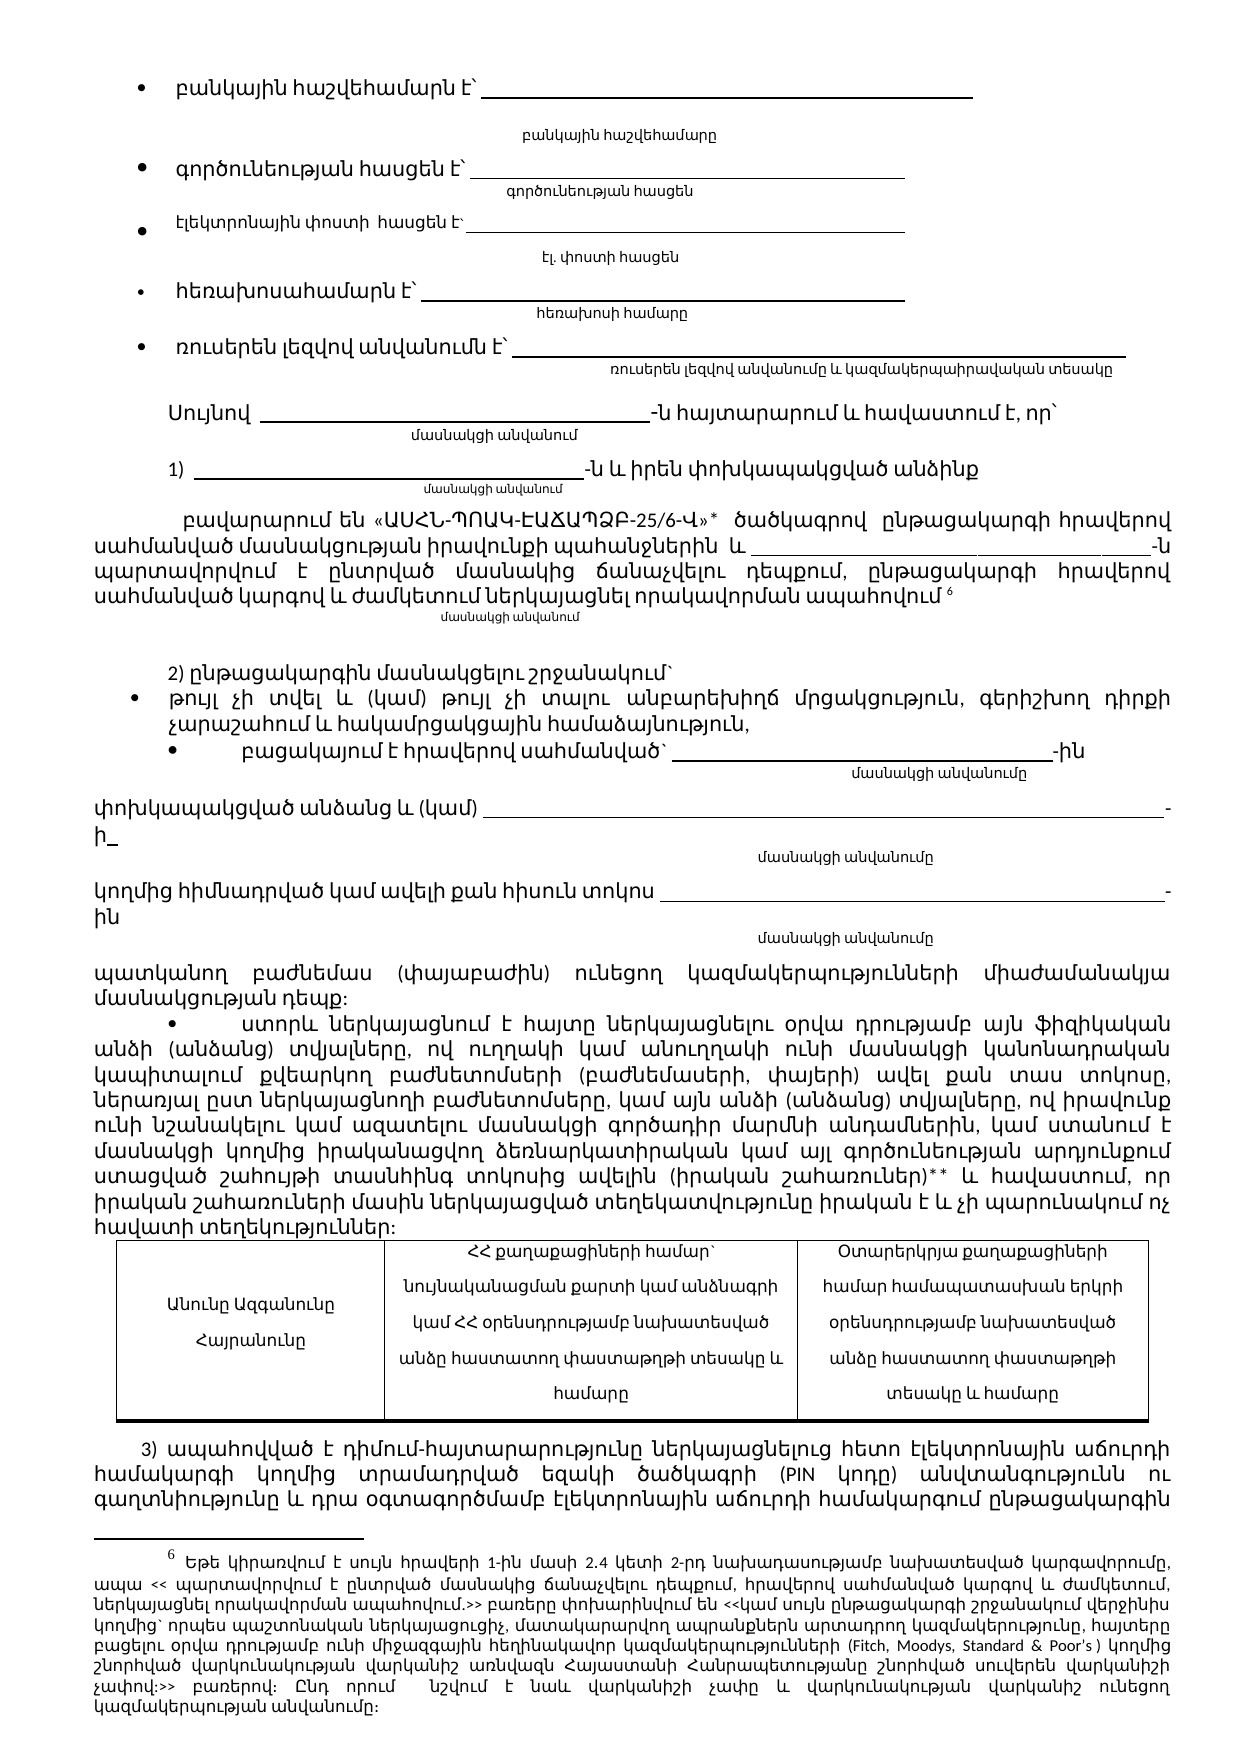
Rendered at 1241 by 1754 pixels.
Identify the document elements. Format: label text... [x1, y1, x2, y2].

text մասնակցի անվանում [94, 482, 1171, 507]
text բանկային հաշվեհամարը [94, 126, 1171, 156]
text 2) ընթացակարգին մասնակցելու շրջանակում` [94, 660, 1171, 685]
text մասնակցի անվանում [94, 609, 1171, 634]
text գործունեության հասցեն [94, 182, 1171, 212]
list էլեկտրոնային փոստի հասցեն է՝ [138, 212, 1171, 248]
text մասնակցի անվանումը [94, 848, 1171, 879]
list բացակայում է հրավերով սահմանված` -ին [94, 736, 1171, 764]
text ռուսերեն լեզվով անվանումը և կազմակերպաիրավական տեսակը [536, 360, 1171, 391]
table_header Օտարերկրյա քաղաքացիների համար համապատասխան երկրի օրենսդրությամբ նախատեսված անձը հաստատող փաստաթղթի տեսակը և համարը [798, 1241, 1148, 1419]
table_header Անունը Ազգանունը Հայրանունը [117, 1241, 384, 1419]
list բանկային հաշվեհամարն է՝ [138, 75, 1171, 126]
text էլ. փոստի հասցեն [94, 248, 1171, 279]
text մասնակցի անվանում [94, 426, 1171, 457]
text պատկանող բաժնեմաս (փայաբաժին) ունեցող կազմակերպությունների միաժամանակյա մասնակցության դեպք: [94, 960, 1171, 1011]
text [94, 1436, 1171, 1512]
text Սույնով -ն հայտարարում և հավաստում է, որ՝ [94, 396, 1171, 426]
text մասնակցի անվանումը [94, 929, 1171, 960]
list ռուսերեն լեզվով անվանումն է՝ [138, 334, 1171, 360]
list հեռախոսահամարն է՝ [138, 279, 1171, 304]
list թույլ չի տվել և (կամ) թույլ չի տալու անբարեխիղճ մրցակցություն, գերիշխող դիրքի չարաշահում և հակամրցակցային համաձայնություն, [131, 685, 1171, 736]
text կողմից հիմնադրված կամ ավելի քան հիսուն տոկոս -ին [94, 879, 1171, 929]
list գործունեության հասցեն է՝ [138, 156, 1171, 182]
text բավարարում են «ԱՍՀՆ-ՊՈԱԿ-ԷԱՃԱՊՁԲ-25/6-Վ»* ծածկագրով ընթացակարգի հրավերով սահմանված մասնակցության իրավունքի պահանջներին և -ն պարտավորվում է ընտրված մասնակից ճանաչվելու դեպքում, ընթացակարգի հրավերով սահմանված կարգով և ժամկետում ներկայացնել որակավորման ապահովում [94, 507, 1171, 609]
list ստորև ներկայացնում է հայտը ներկայացնելու օրվա դրությամբ այն ֆիզիկական անձի (անձանց) տվյալները, ով ուղղակի կամ անուղղակի ունի մասնակցի կանոնադրական կապիտալում քվեարկող բաժնետոմսերի (բաժնեմասերի, փայերի) ավել քան տաս տոկոսը, ներառյալ ըստ ներկայացնողի բաժնետոմսերը, կամ այն անձի (անձանց) տվյալները, ով իրավունք ունի նշանակելու կամ ազատելու մասնակցի գործադիր մարմնի անդամներին, կամ ստանում է մասնակցի կողմից իրականացվող ձեռնարկատիրական կամ այլ գործունեության արդյունքում ստացված շահույթի տասնհինգ տոկոսից ավելին (իրական շահառուներ)** և հավաստում, որ իրական շահառուների մասին ներկայացված տեղեկատվությունը իրական է և չի պարունակում ոչ հավատի տեղեկություններ: [94, 1011, 1171, 1240]
text փոխկապակցված անձանց և (կամ) -ի [94, 795, 1171, 848]
table_header ՀՀ քաղաքացիների համար` նույնականացման քարտի կամ անձնագրի կամ ՀՀ օրենսդրությամբ նախատեսված անձը հաստատող փաստաթղթի տեսակը և համարը [385, 1241, 797, 1419]
text 1) -ն և իրեն փոխկապակցված անձինք [94, 457, 1171, 482]
text հեռախոսի համարը [462, 304, 1171, 334]
text մասնակցի անվանումը [94, 764, 1171, 795]
